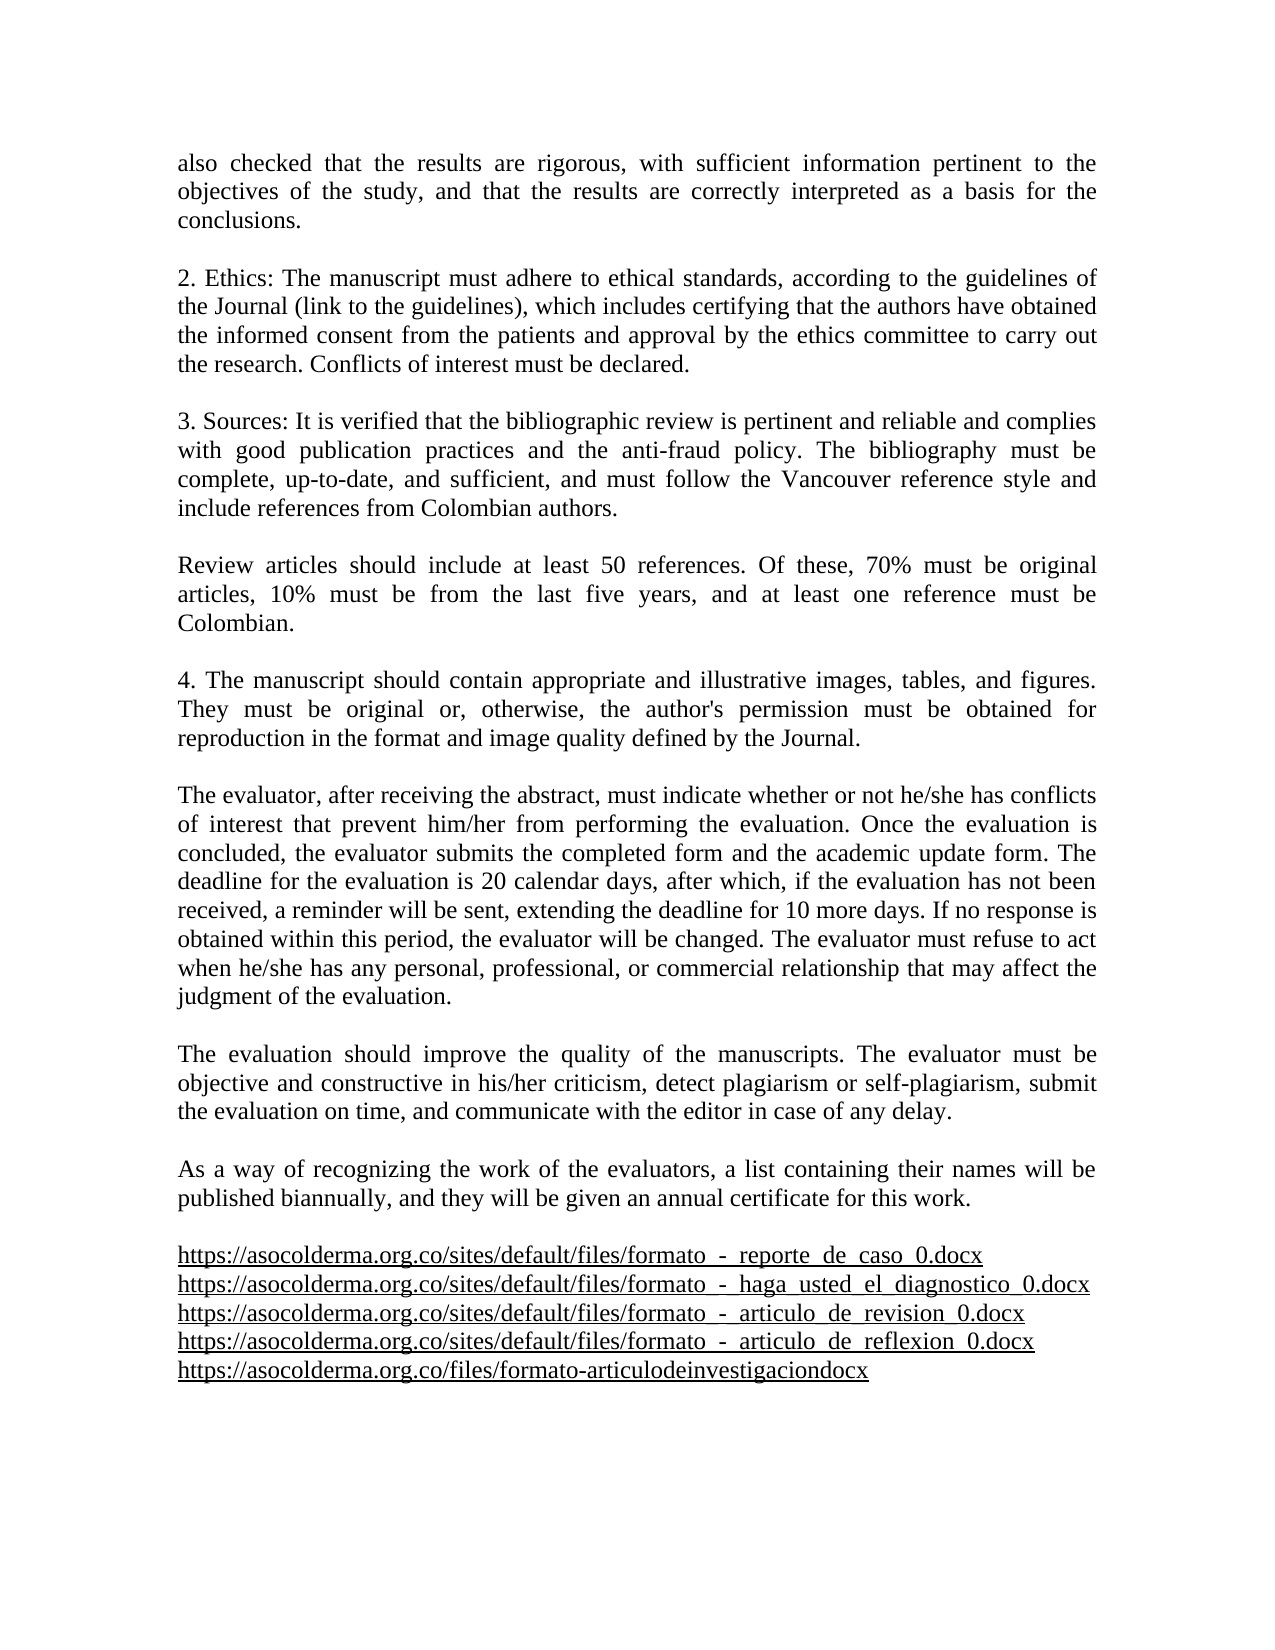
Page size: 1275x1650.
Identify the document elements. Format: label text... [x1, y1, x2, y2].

text https://asocolderma.org.co/sites/default/files/formato_-_articulo_de_reflexion_0.docx [177, 1326, 1098, 1355]
text https://asocolderma.org.co/files/formato-articulodeinvestigaciondocx [177, 1355, 1098, 1384]
text Review articles should include at least 50 references. Of these, 70% must be original articles, 10% must be from the last five years, and at least one reference must be Colombian. [177, 550, 1098, 636]
text https://asocolderma.org.co/sites/default/files/formato_-_articulo_de_revision_0.docx [177, 1298, 1098, 1326]
text The evaluation should improve the quality of the manuscripts. The evaluator must be objective and constructive in his/her criticism, detect plagiarism or self-plagiarism, submit the evaluation on time, and communicate with the editor in case of any delay. [177, 1039, 1098, 1125]
text As a way of recognizing the work of the evaluators, a list containing their names will be published biannually, and they will be given an annual certificate for this work. [177, 1154, 1098, 1211]
text 2. Ethics: The manuscript must adhere to ethical standards, according to the guidelines of the Journal (link to the guidelines), which includes certifying that the authors have obtained the informed consent from the patients and approval by the ethics committee to carry out the research. Conflicts of interest must be declared. [177, 263, 1098, 378]
text https://asocolderma.org.co/sites/default/files/formato_-_reporte_de_caso_0.docx [177, 1240, 1098, 1269]
text https://asocolderma.org.co/sites/default/files/formato_-_haga_usted_el_diagnostico_0.docx [177, 1269, 1098, 1298]
text 3. Sources: It is verified that the bibliographic review is pertinent and reliable and complies with good publication practices and the anti-fraud policy. The bibliography must be complete, up-to-date, and sufficient, and must follow the Vancouver reference style and include references from Colombian authors. [177, 406, 1098, 521]
text The evaluator, after receiving the abstract, must indicate whether or not he/she has conflicts of interest that prevent him/her from performing the evaluation. Once the evaluation is concluded, the evaluator submits the completed form and the academic update form. The deadline for the evaluation is 20 calendar days, after which, if the evaluation has not been received, a reminder will be sent, extending the deadline for 10 more days. If no response is obtained within this period, the evaluator will be changed. The evaluator must refuse to act when he/she has any personal, professional, or commercial relationship that may affect the judgment of the evaluation. [177, 780, 1098, 1010]
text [177, 148, 1098, 234]
text 4. The manuscript should contain appropriate and illustrative images, tables, and figures. They must be original or, otherwise, the author's permission must be obtained for reproduction in the format and image quality defined by the Journal. [177, 665, 1098, 751]
